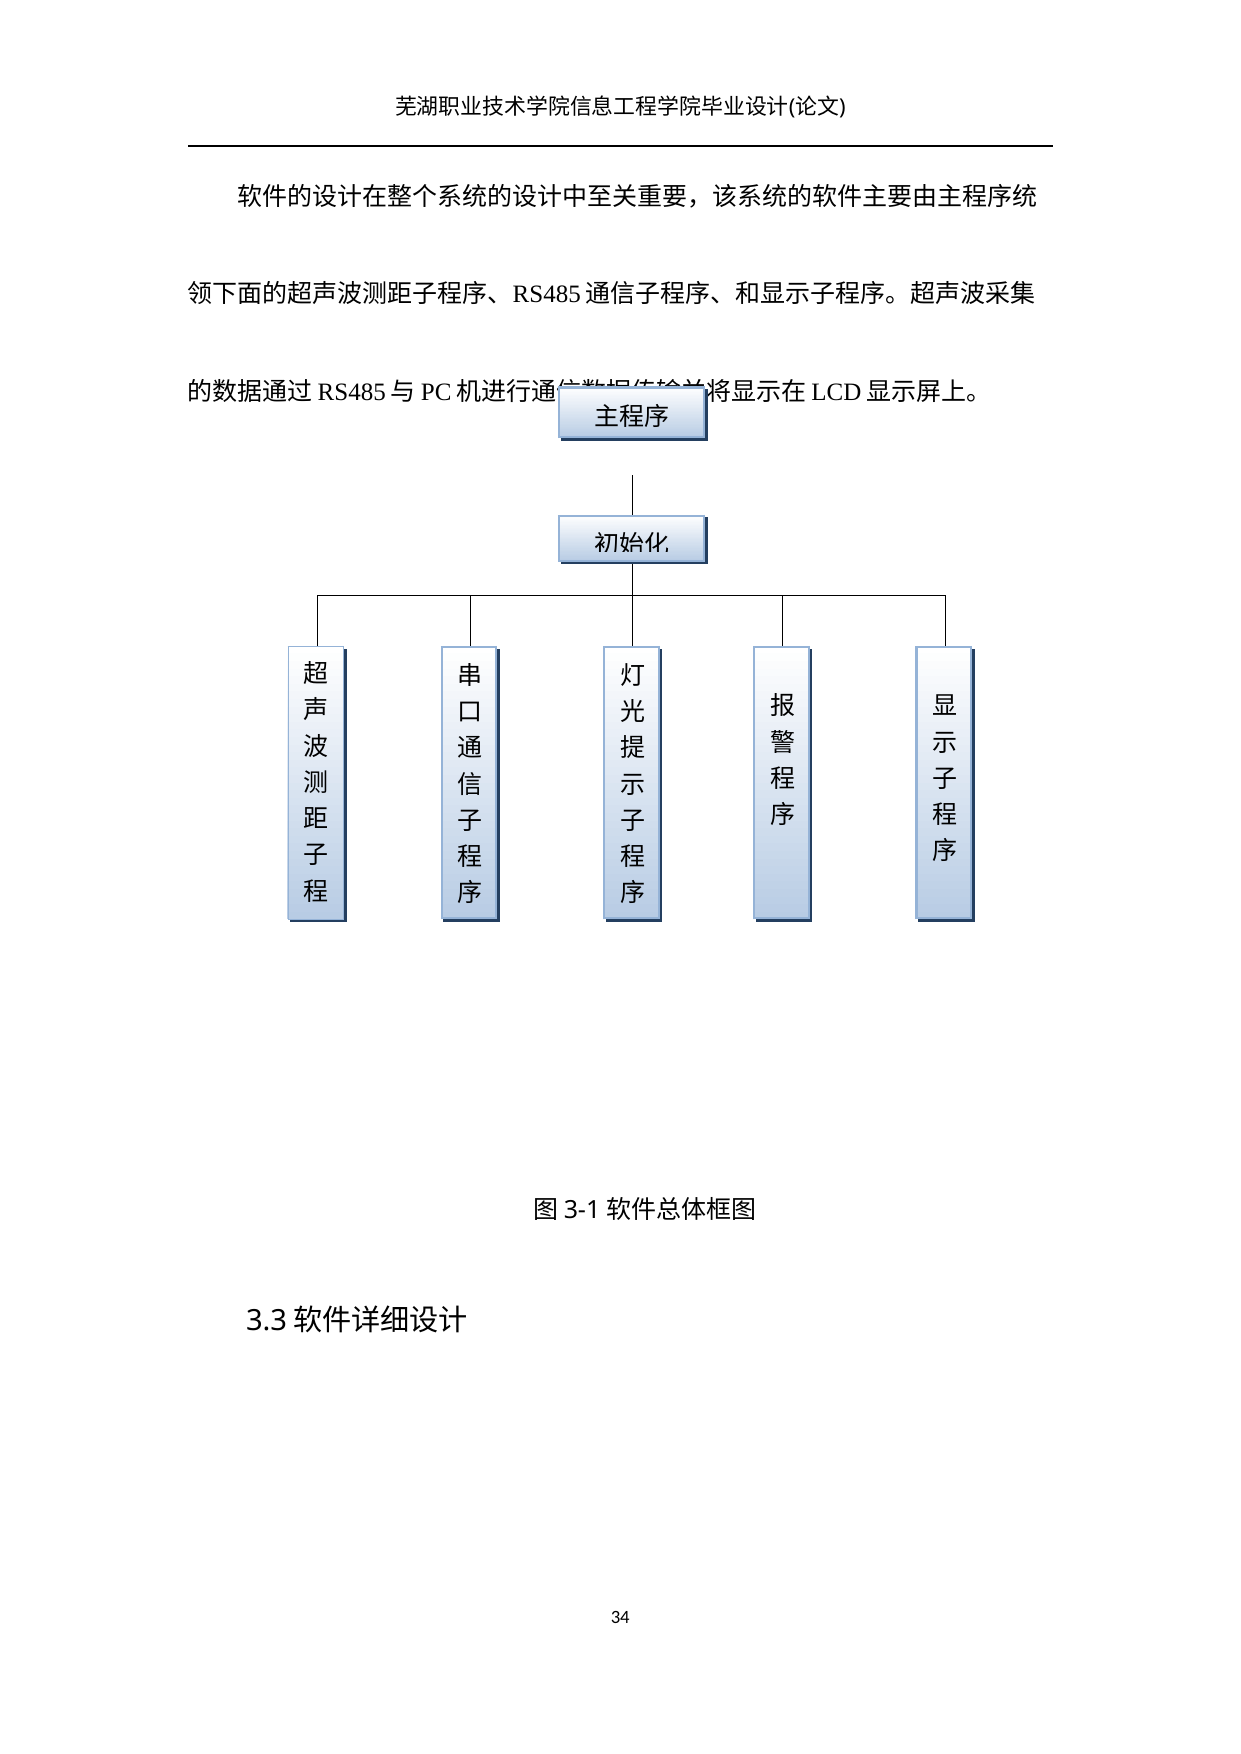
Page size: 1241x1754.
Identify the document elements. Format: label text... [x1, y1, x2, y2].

text 软件的设计在整个系统的设计中至关重要，该系统的软件主要由主程序统领下面的超声波测距子程序、RS485通信子程序、和显示子程序。超声波采集的数据通过RS485与PC机进行通信数据传输并将显示在LCD显示屏上。 [187, 162, 1053, 422]
subtitle 3.3软件详细设计 [187, 1285, 1053, 1350]
text 图3-1 软件总体框图 [187, 1175, 1053, 1240]
